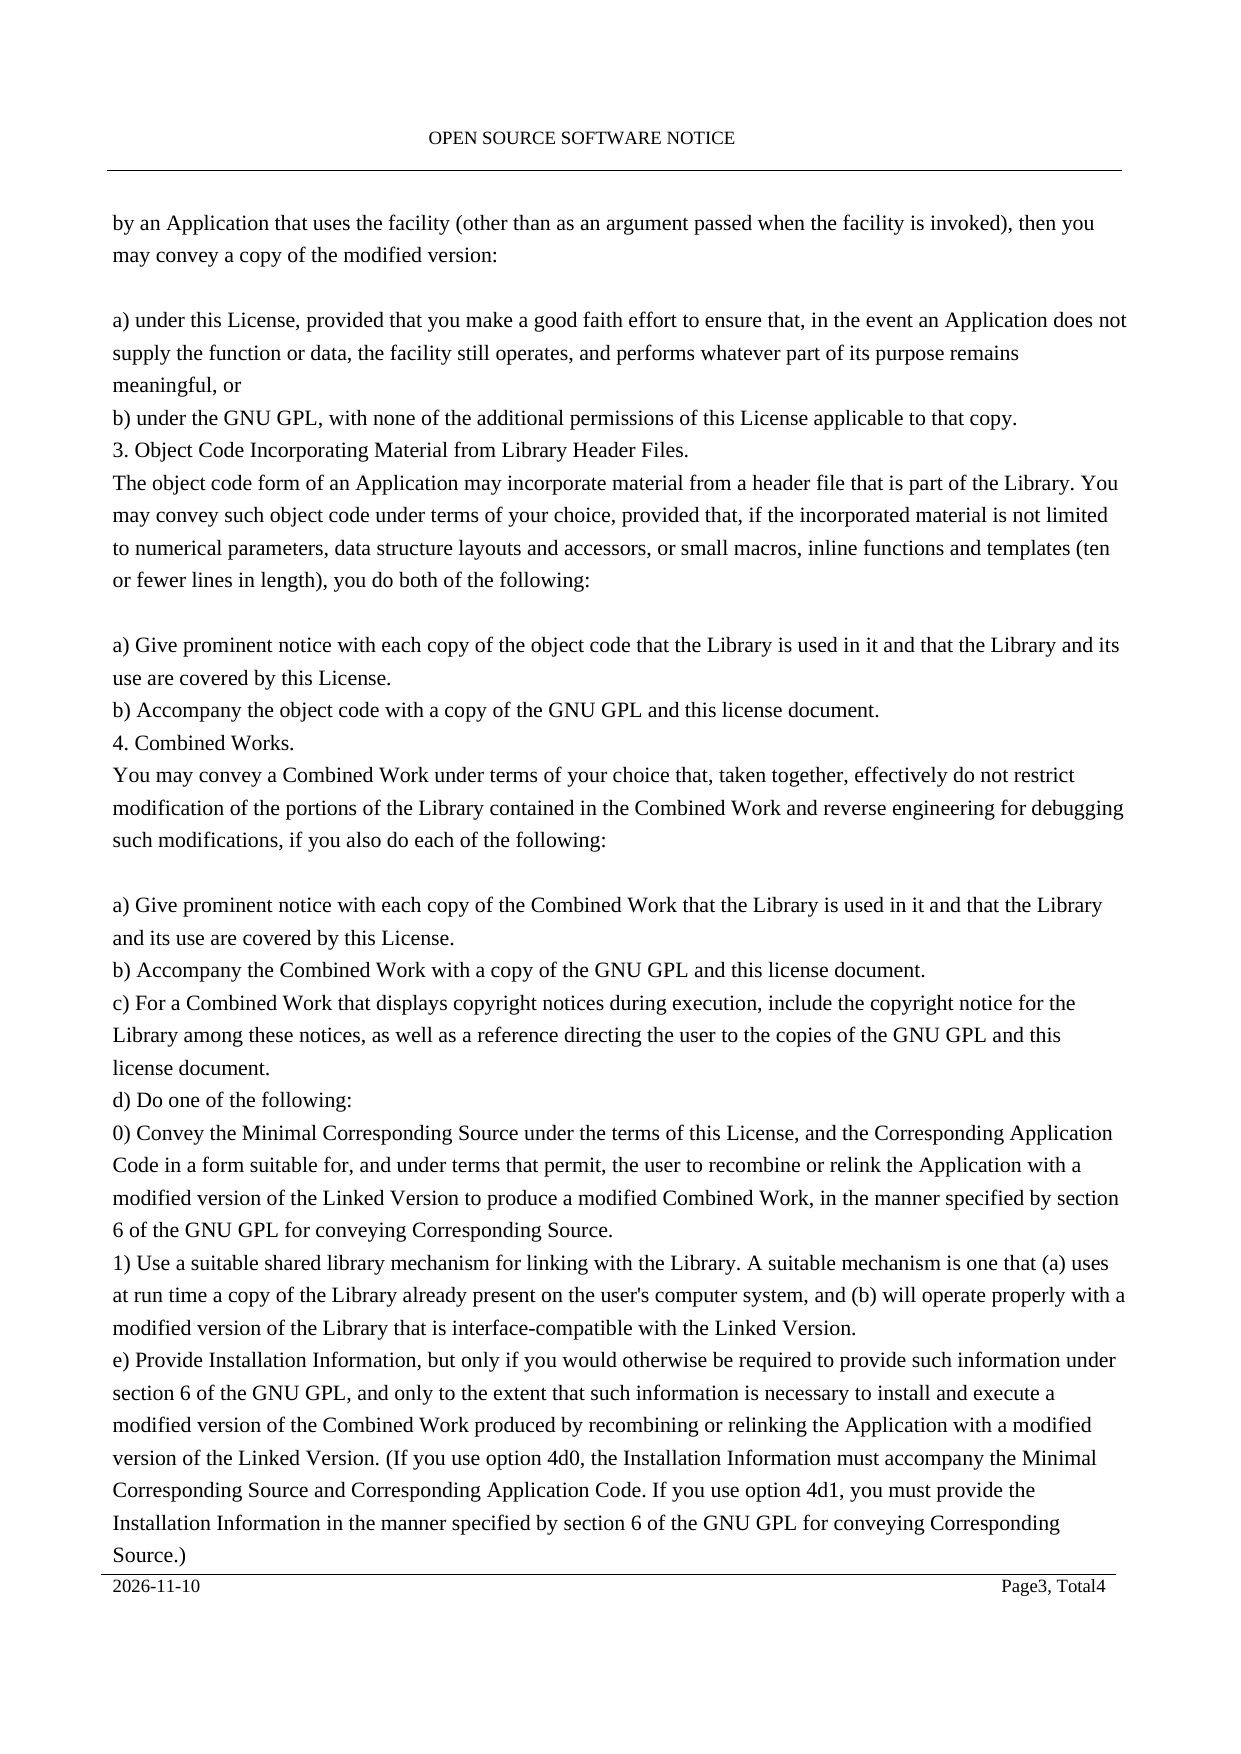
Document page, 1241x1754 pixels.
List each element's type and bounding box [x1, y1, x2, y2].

text [112, 206, 1128, 1571]
